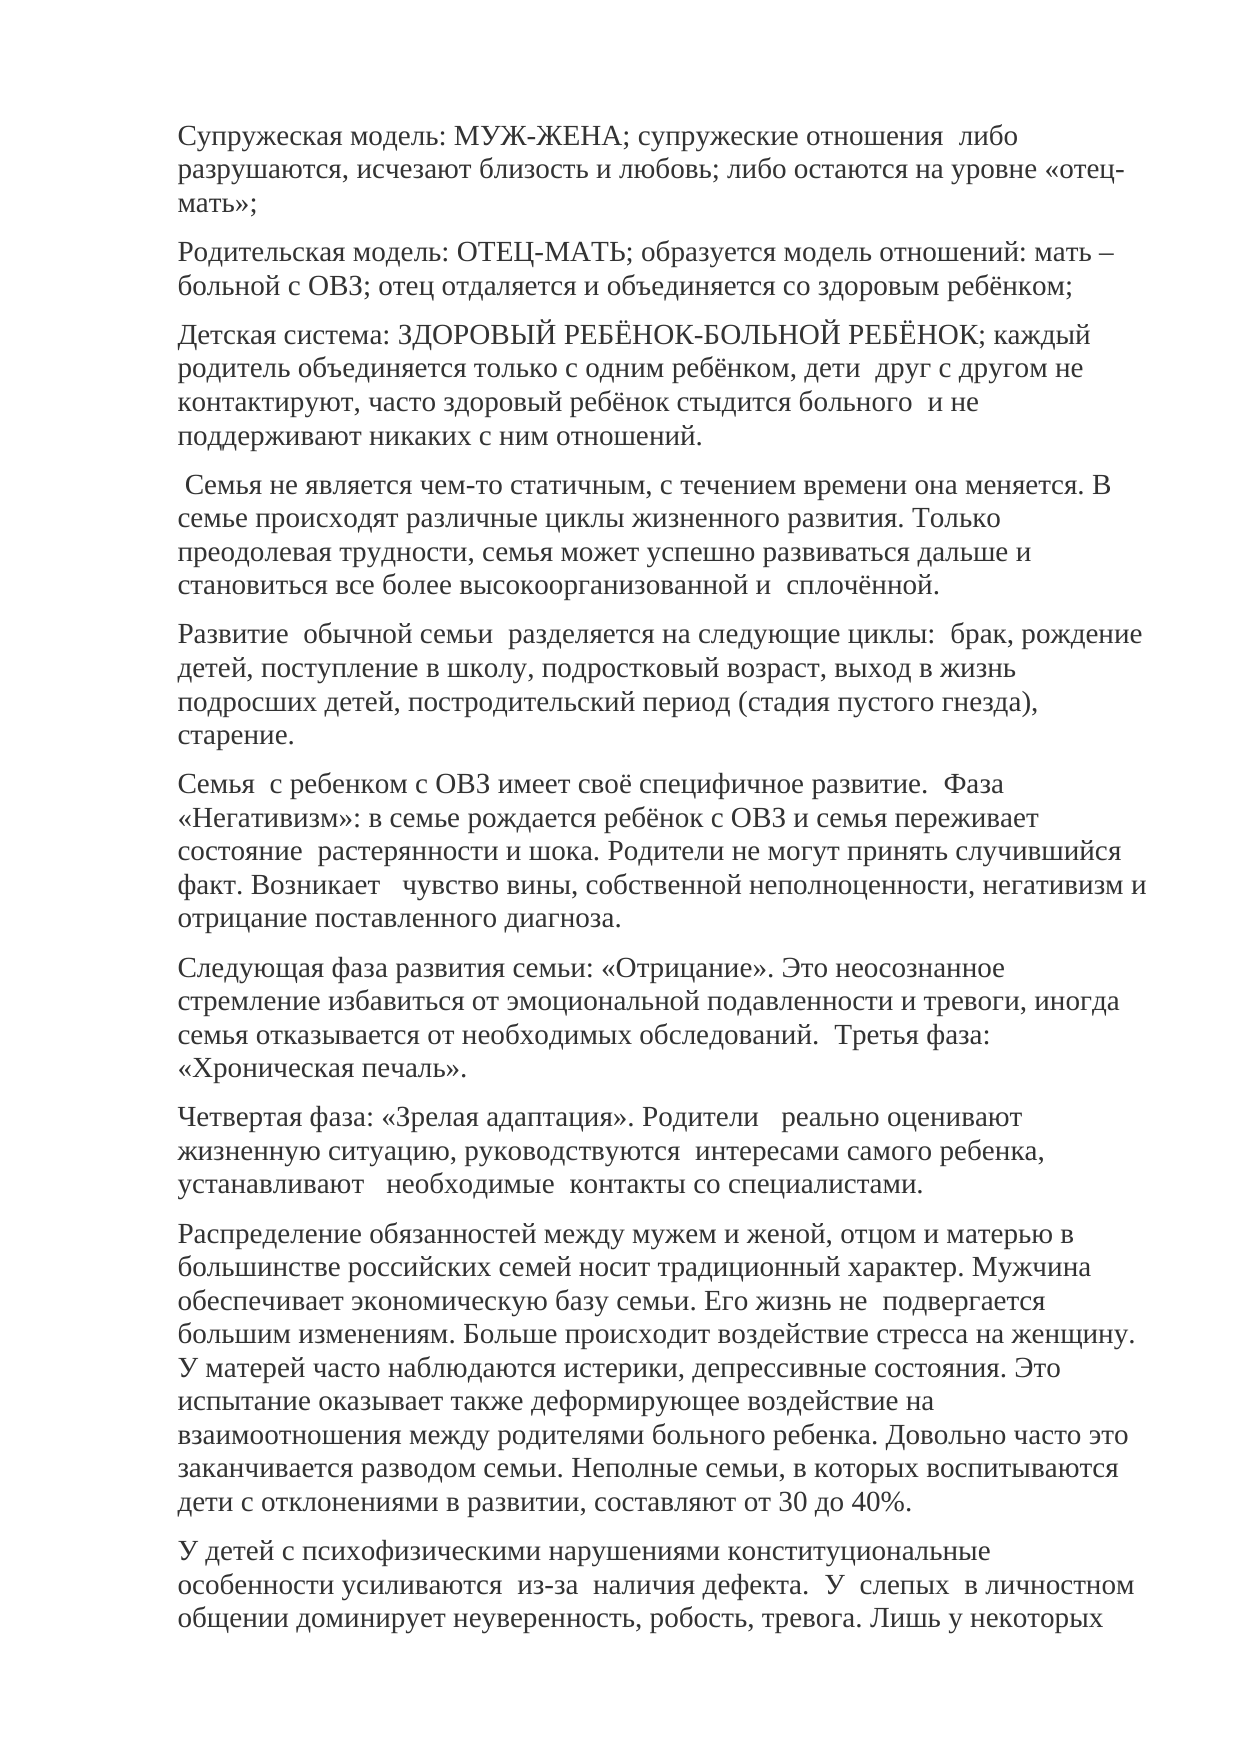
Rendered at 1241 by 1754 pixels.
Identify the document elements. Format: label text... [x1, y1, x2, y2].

text Четвертая фаза: «Зрелая адаптация». Родители реально оценивают жизненную ситуацию, руководствуются интересами самого ребенка, устанавливают необходимые контакты со специалистами. [177, 1099, 1152, 1200]
text Родительская модель: ОТЕЦ-МАТЬ; образуется модель отношений: мать – больной с ОВЗ; отец отдаляется и объединяется со здоровым ребёнком; [177, 234, 1152, 301]
text Семья не является чем-то статичным, с течением времени она меняется. В семье происходят различные циклы жизненного развития. Только преодолевая трудности, семья может успешно развиваться дальше и становиться все более высокоорганизованной и сплочённой. [177, 467, 1152, 601]
text Распределение обязанностей между мужем и женой, отцом и матерью в большинстве российских семей носит традиционный характер. Мужчина обеспечивает экономическую базу семьи. Его жизнь не подвергается большим изменениям. Больше происходит воздействие стресса на женщину. У матерей часто наблюдаются истерики, депрессивные состояния. Это испытание оказывает также деформирующее воздействие на взаимоотношения между родителями больного ребенка. Довольно часто это заканчивается разводом семьи. Неполные семьи, в которых воспитываются дети с отклонениями в развитии, составляют от 30 до 40%. [177, 1216, 1152, 1518]
text Развитие обычной семьи разделяется на следующие циклы: брак, рождение детей, поступление в школу, подростковый возраст, выход в жизнь подросших детей, постродительский период (стадия пустого гнезда), старение. [177, 617, 1152, 751]
text Супружеская модель: МУЖ-ЖЕНА; супружеские отношения либо разрушаются, исчезают близость и любовь; либо остаются на уровне «отец-мать»; [177, 118, 1152, 219]
text Семья с ребенком с ОВЗ имеет своё специфичное развитие. Фаза «Негативизм»: в семье рождается ребёнок с ОВЗ и семья переживает состояние растерянности и шока. Родители не могут принять случившийся факт. Возникает чувство вины, собственной неполноценности, негативизм и отрицание поставленного диагноза. [177, 766, 1152, 934]
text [177, 1533, 1152, 1634]
text Детская система: ЗДОРОВЫЙ РЕБЁНОК-БОЛЬНОЙ РЕБЁНОК; каждый родитель объединяется только с одним ребёнком, дети друг с другом не контактируют, часто здоровый ребёнок стыдится больного и не поддерживают никаких с ним отношений. [177, 317, 1152, 451]
text Следующая фаза развития семьи: «Отрицание». Это неосознанное стремление избавиться от эмоциональной подавленности и тревоги, иногда семья отказывается от необходимых обследований. Третья фаза: «Хроническая печаль». [177, 950, 1152, 1084]
